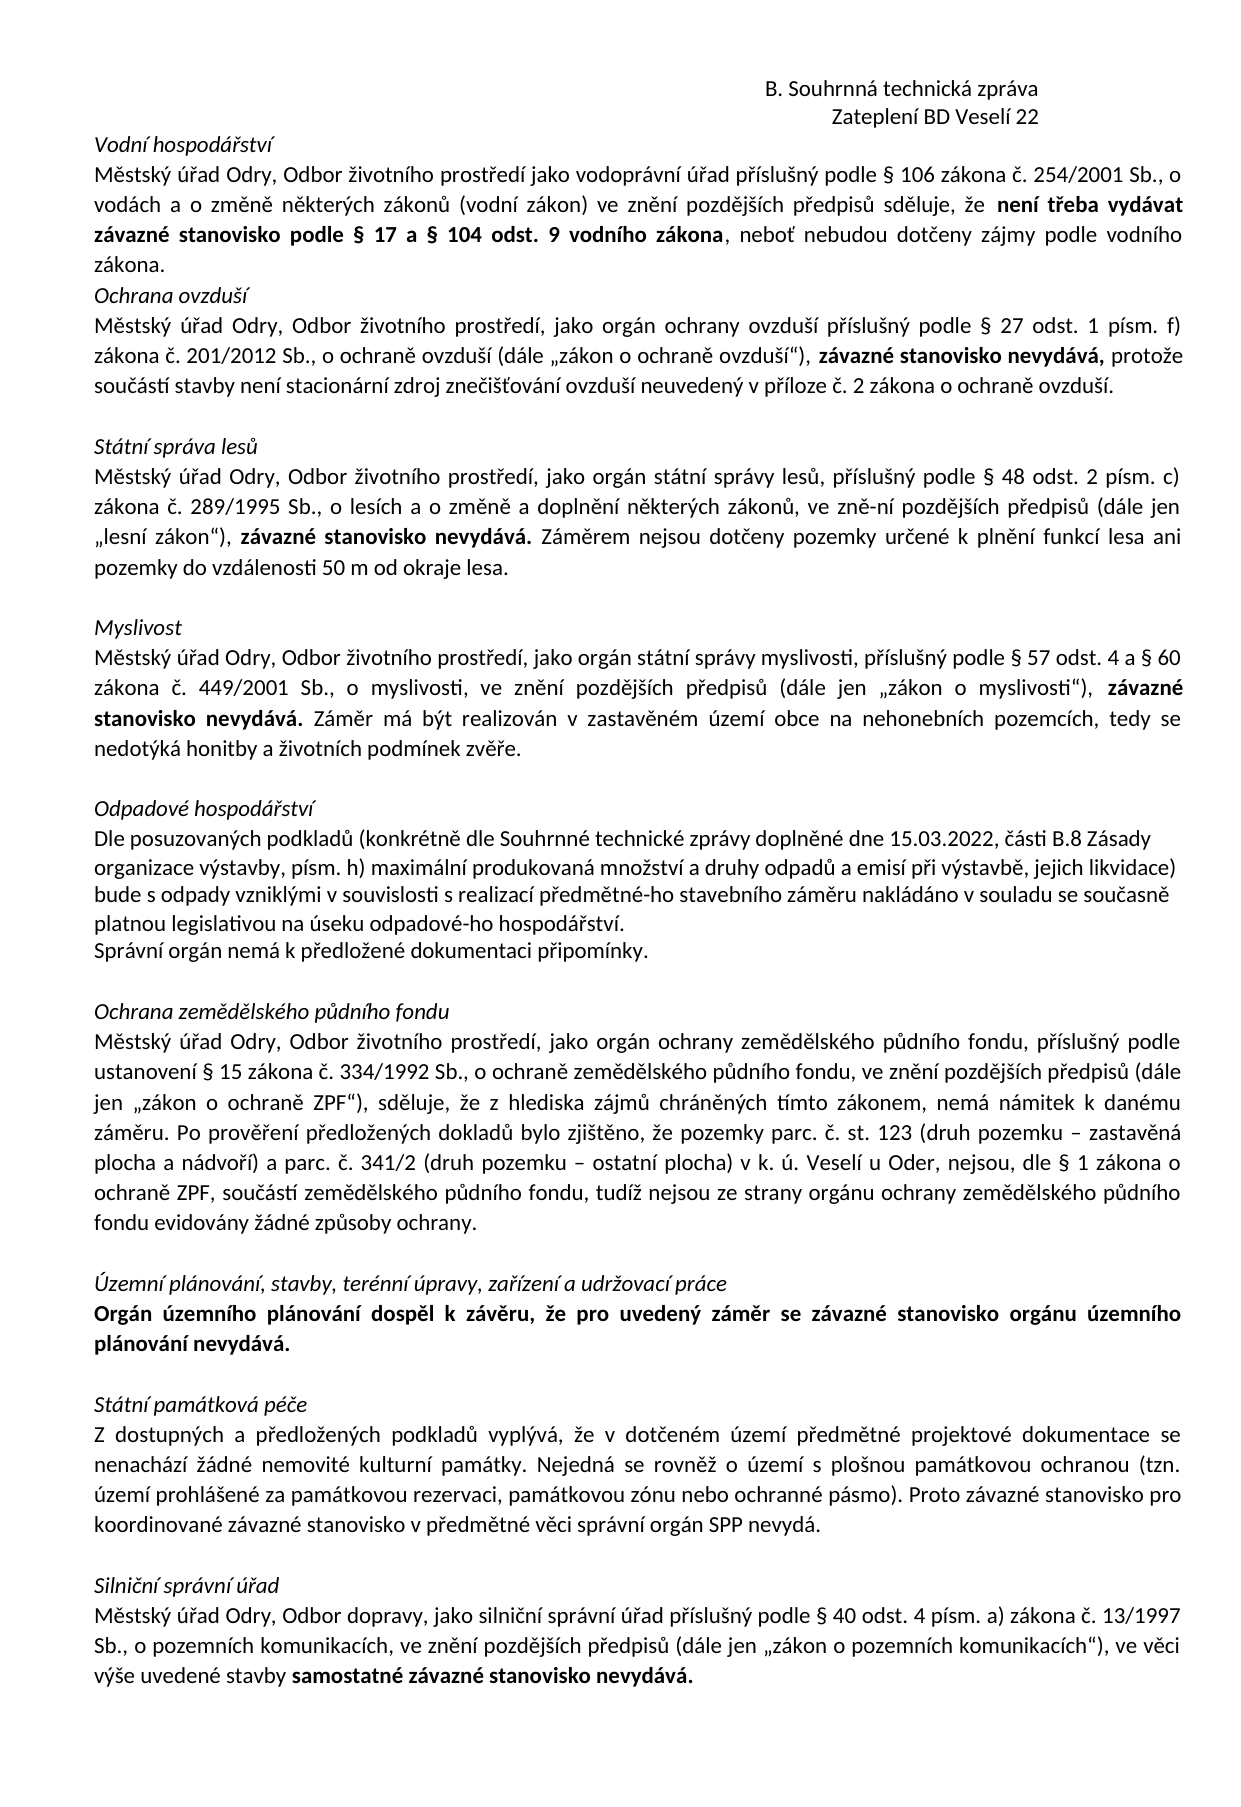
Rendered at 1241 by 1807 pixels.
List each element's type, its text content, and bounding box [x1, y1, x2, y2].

text Státní správa lesů [94, 432, 1183, 460]
text Městský úřad Odry, Odbor životního prostředí, jako orgán státní správy myslivosti, příslušný podle § 57 odst. 4 a § 60 zákona č. 449/2001 Sb., o myslivosti, ve znění pozdějších předpisů (dále jen „zákon o myslivosti“), závazné stanovisko nevydává. Záměr má být realizován v zastavěném území obce na nehonebních pozemcích, tedy se nedotýká honitby a životních podmínek zvěře. [94, 643, 1183, 762]
text Vodní hospodářství [94, 130, 1183, 158]
text Silniční správní úřad [94, 1571, 1183, 1599]
text Odpadové hospodářství [94, 794, 1183, 822]
text Státní památková péče [94, 1390, 1183, 1418]
text Městský úřad Odry, Odbor životního prostředí, jako orgán státní správy lesů, příslušný podle § 48 odst. 2 písm. c) zákona č. 289/1995 Sb., o lesích a o změně a doplnění některých zákonů, ve zně-ní pozdějších předpisů (dále jen „lesní zákon“), závazné stanovisko nevydává. Záměrem nejsou dotčeny pozemky určené k plnění funkcí lesa ani pozemky do vzdálenosti 50 m od okraje lesa. [94, 462, 1183, 581]
text Územní plánování, stavby, terénní úpravy, zařízení a udržovací práce [94, 1269, 1183, 1297]
text Myslivost [94, 613, 1183, 641]
text Městský úřad Odry, Odbor životního prostředí jako vodoprávní úřad příslušný podle § 106 zákona č. 254/2001 Sb., o vodách a o změně některých zákonů (vodní zákon) ve znění pozdějších předpisů sděluje, že není třeba vydávat závazné stanovisko podle § 17 a § 104 odst. 9 vodního zákona, neboť nebudou dotčeny zájmy podle vodního zákona. [94, 160, 1183, 279]
text Dle posuzovaných podkladů (konkrétně dle Souhrnné technické zprávy doplněné dne 15.03.2022, části B.8 Zásady organizace výstavby, písm. h) maximální produkovaná množství a druhy odpadů a emisí při výstavbě, jejich likvidace) bude s odpady vzniklými v souvislosti s realizací předmětné-ho stavebního záměru nakládáno v souladu se současně platnou legislativou na úseku odpadové-ho hospodářství. [94, 824, 1183, 937]
text Orgán územního plánování dospěl k závěru, že pro uvedený záměr se závazné stanovisko orgánu územního plánování nevydává. [94, 1299, 1183, 1357]
text Městský úřad Odry, Odbor životního prostředí, jako orgán ochrany ovzduší příslušný podle § 27 odst. 1 písm. f) zákona č. 201/2012 Sb., o ochraně ovzduší (dále „zákon o ochraně ovzduší“), závazné stanovisko nevydává, protože součástí stavby není stacionární zdroj znečišťování ovzduší neuvedený v příloze č. 2 zákona o ochraně ovzduší. [94, 311, 1183, 399]
text Ochrana ovzduší [94, 281, 1183, 309]
text Ochrana zemědělského půdního fondu [94, 997, 1183, 1025]
text Městský úřad Odry, Odbor dopravy, jako silniční správní úřad příslušný podle § 40 odst. 4 písm. a) zákona č. 13/1997 Sb., o pozemních komunikacích, ve znění pozdějších předpisů (dále jen „zákon o pozemních komunikacích“), ve věci výše uvedené stavby samostatné závazné stanovisko nevydává. [94, 1601, 1183, 1690]
text Správní orgán nemá k předložené dokumentaci připomínky. [94, 937, 1183, 965]
text Z dostupných a předložených podkladů vyplývá, že v dotčeném území předmětné projektové dokumentace se nenachází žádné nemovité kulturní památky. Nejedná se rovněž o území s plošnou památkovou ochranou (tzn. území prohlášené za památkovou rezervaci, památkovou zónu nebo ochranné pásmo). Proto závazné stanovisko pro koordinované závazné stanovisko v předmětné věci správní orgán SPP nevydá. [94, 1420, 1183, 1539]
text Městský úřad Odry, Odbor životního prostředí, jako orgán ochrany zemědělského půdního fondu, příslušný podle ustanovení § 15 zákona č. 334/1992 Sb., o ochraně zemědělského půdního fondu, ve znění pozdějších předpisů (dále jen „zákon o ochraně ZPF“), sděluje, že z hlediska zájmů chráněných tímto zákonem, nemá námitek k danému záměru. Po prověření předložených dokladů bylo zjištěno, že pozemky parc. č. st. 123 (druh pozemku – zastavěná plocha a nádvoří) a parc. č. 341/2 (druh pozemku – ostatní plocha) v k. ú. Veselí u Oder, nejsou, dle § 1 zákona o ochraně ZPF, součástí zemědělského půdního fondu, tudíž nejsou ze strany orgánu ochrany zemědělského půdního fondu evidovány žádné způsoby ochrany. [94, 1027, 1183, 1237]
